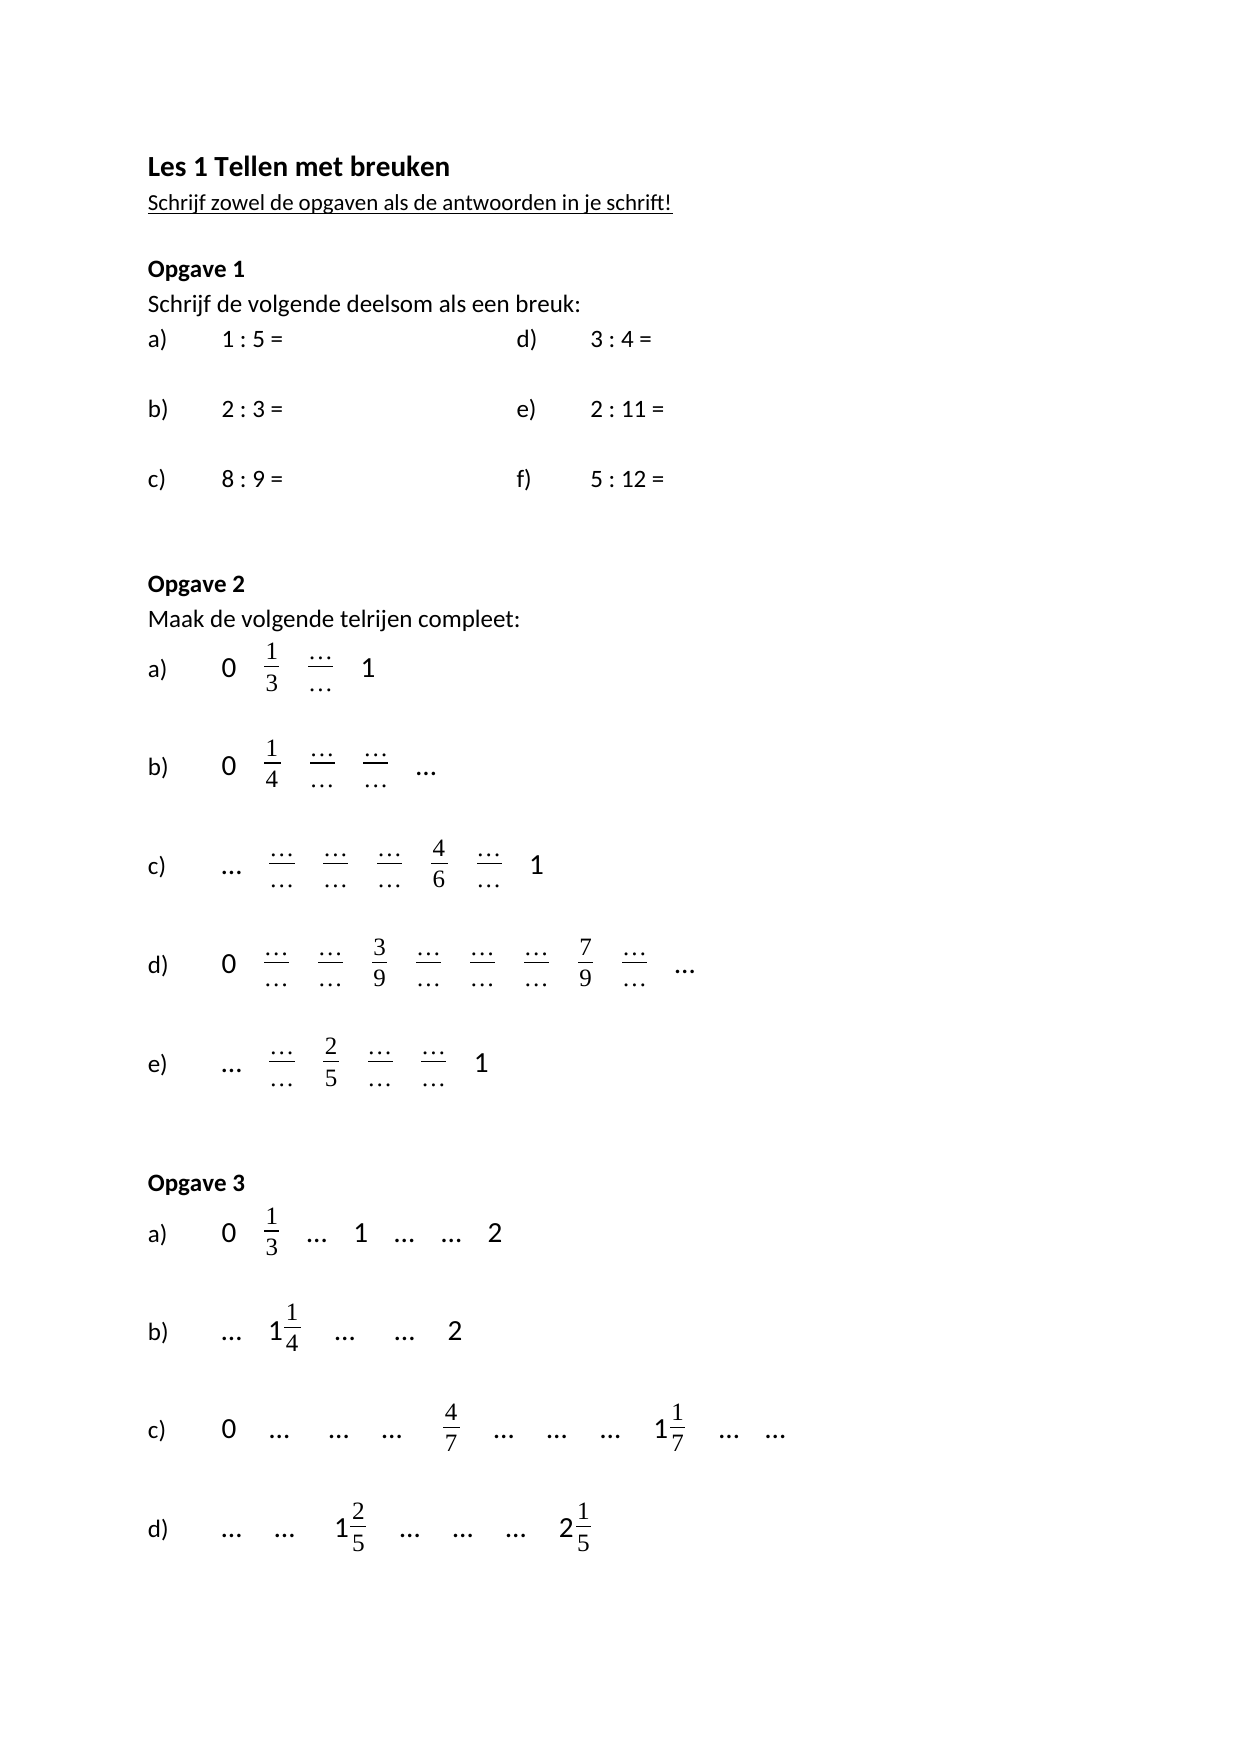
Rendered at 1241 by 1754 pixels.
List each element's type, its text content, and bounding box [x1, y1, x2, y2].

text Schrijf de volgende deelsom als een breuk: [148, 288, 1093, 318]
text e) … 1 [148, 1033, 1093, 1092]
text b) 0 … [148, 734, 1093, 793]
text Maak de volgende telrijen compleet: [148, 603, 1093, 633]
text a) 0 1 [148, 638, 1093, 697]
text c) … 1 [148, 834, 1093, 893]
text d) … … 1 … … … 2 [148, 1498, 1093, 1557]
text Opgave 1 [148, 253, 1093, 283]
text c) 0 … … … … … … 1 … … [148, 1399, 1093, 1458]
text a) 0 … 1 … … 2 [148, 1202, 1093, 1261]
text b) 2 : 3 = e) 2 : 11 = [148, 393, 1093, 423]
text Opgave 3 [148, 1167, 1093, 1198]
text Schrijf zowel de opgaven als de antwoorden in je schrift! [148, 188, 1093, 217]
text a) 1 : 5 = d) 3 : 4 = [148, 323, 1093, 353]
text Opgave 2 [148, 568, 1093, 598]
text b) … 1 … … 2 [148, 1299, 1093, 1358]
text Les 1 Tellen met breuken [148, 148, 1093, 183]
text d) 0 … [148, 934, 1093, 993]
text c) 8 : 9 = f) 5 : 12 = [148, 463, 1093, 493]
